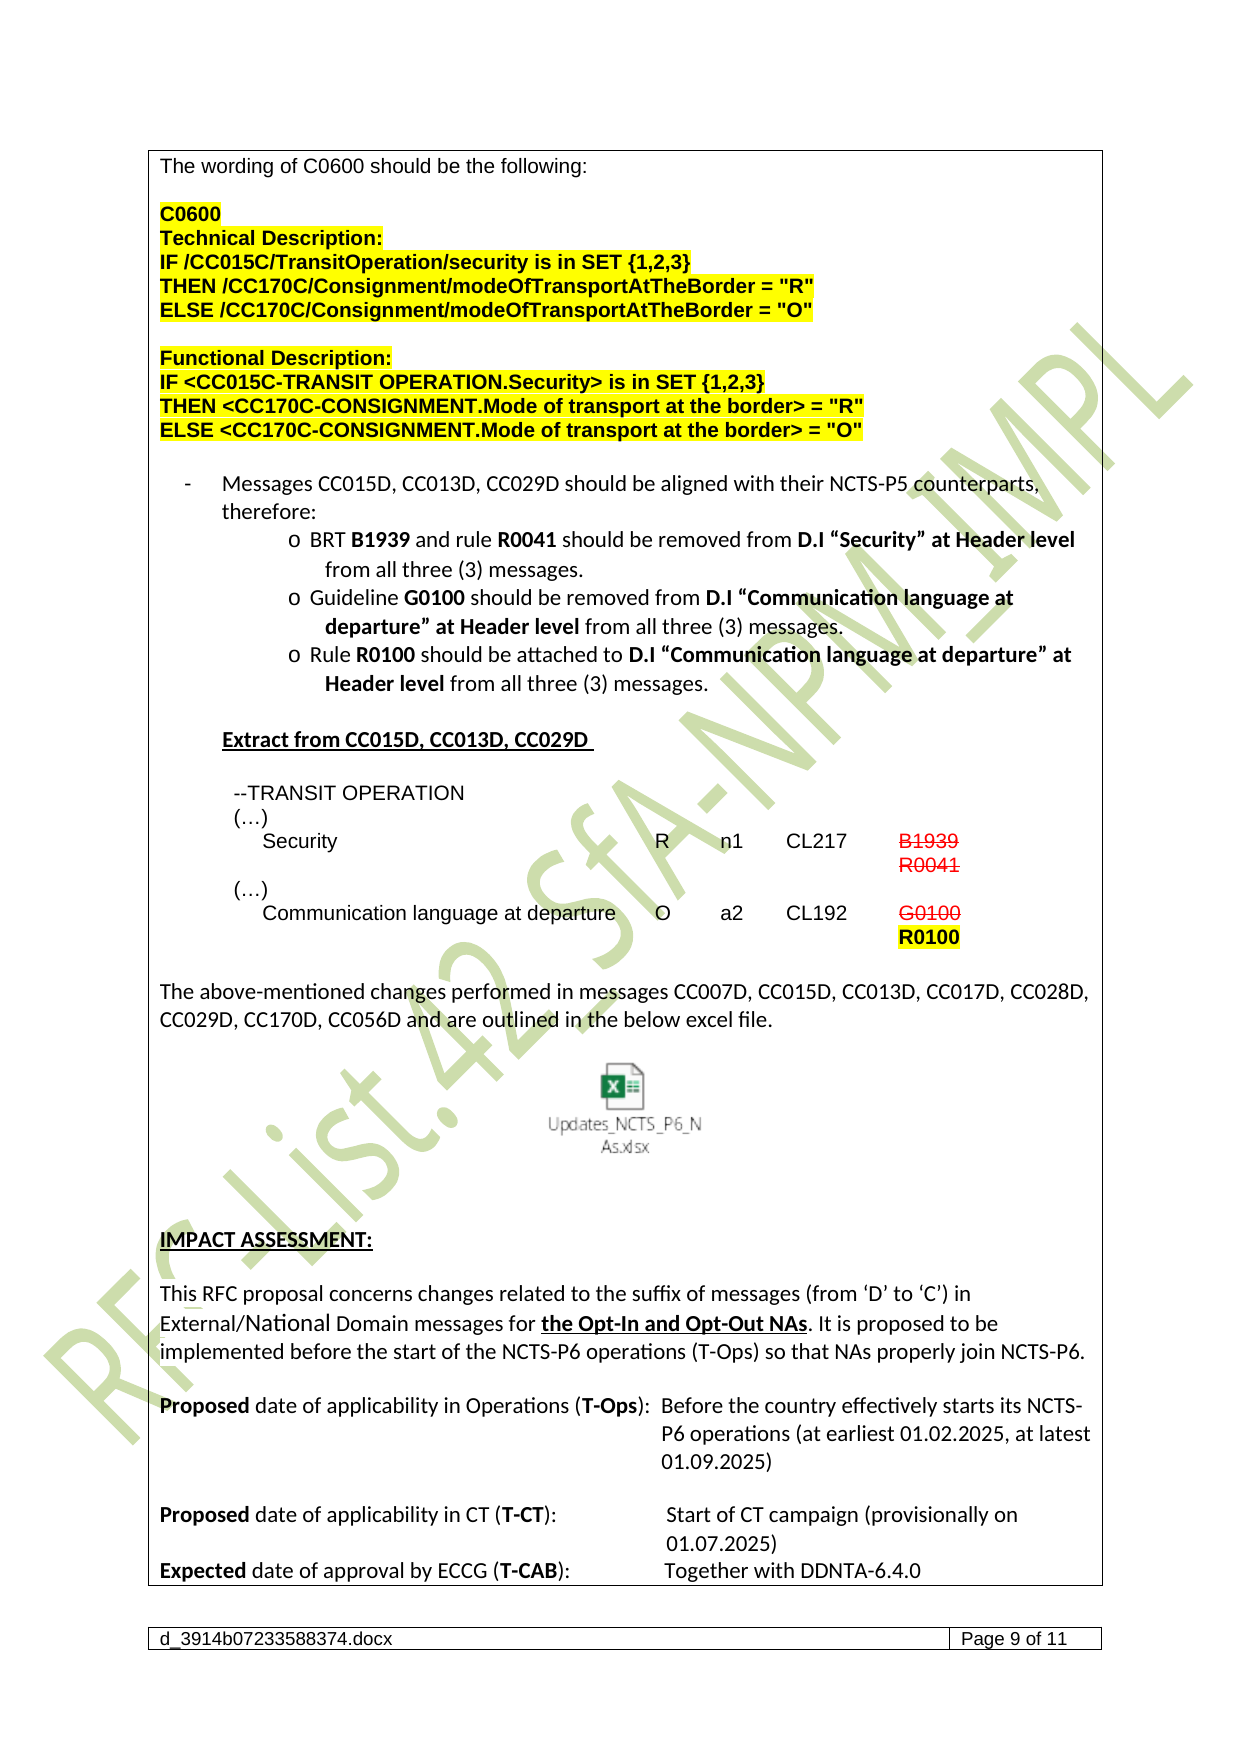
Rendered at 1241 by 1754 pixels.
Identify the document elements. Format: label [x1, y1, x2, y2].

table_header [149, 151, 1102, 1585]
